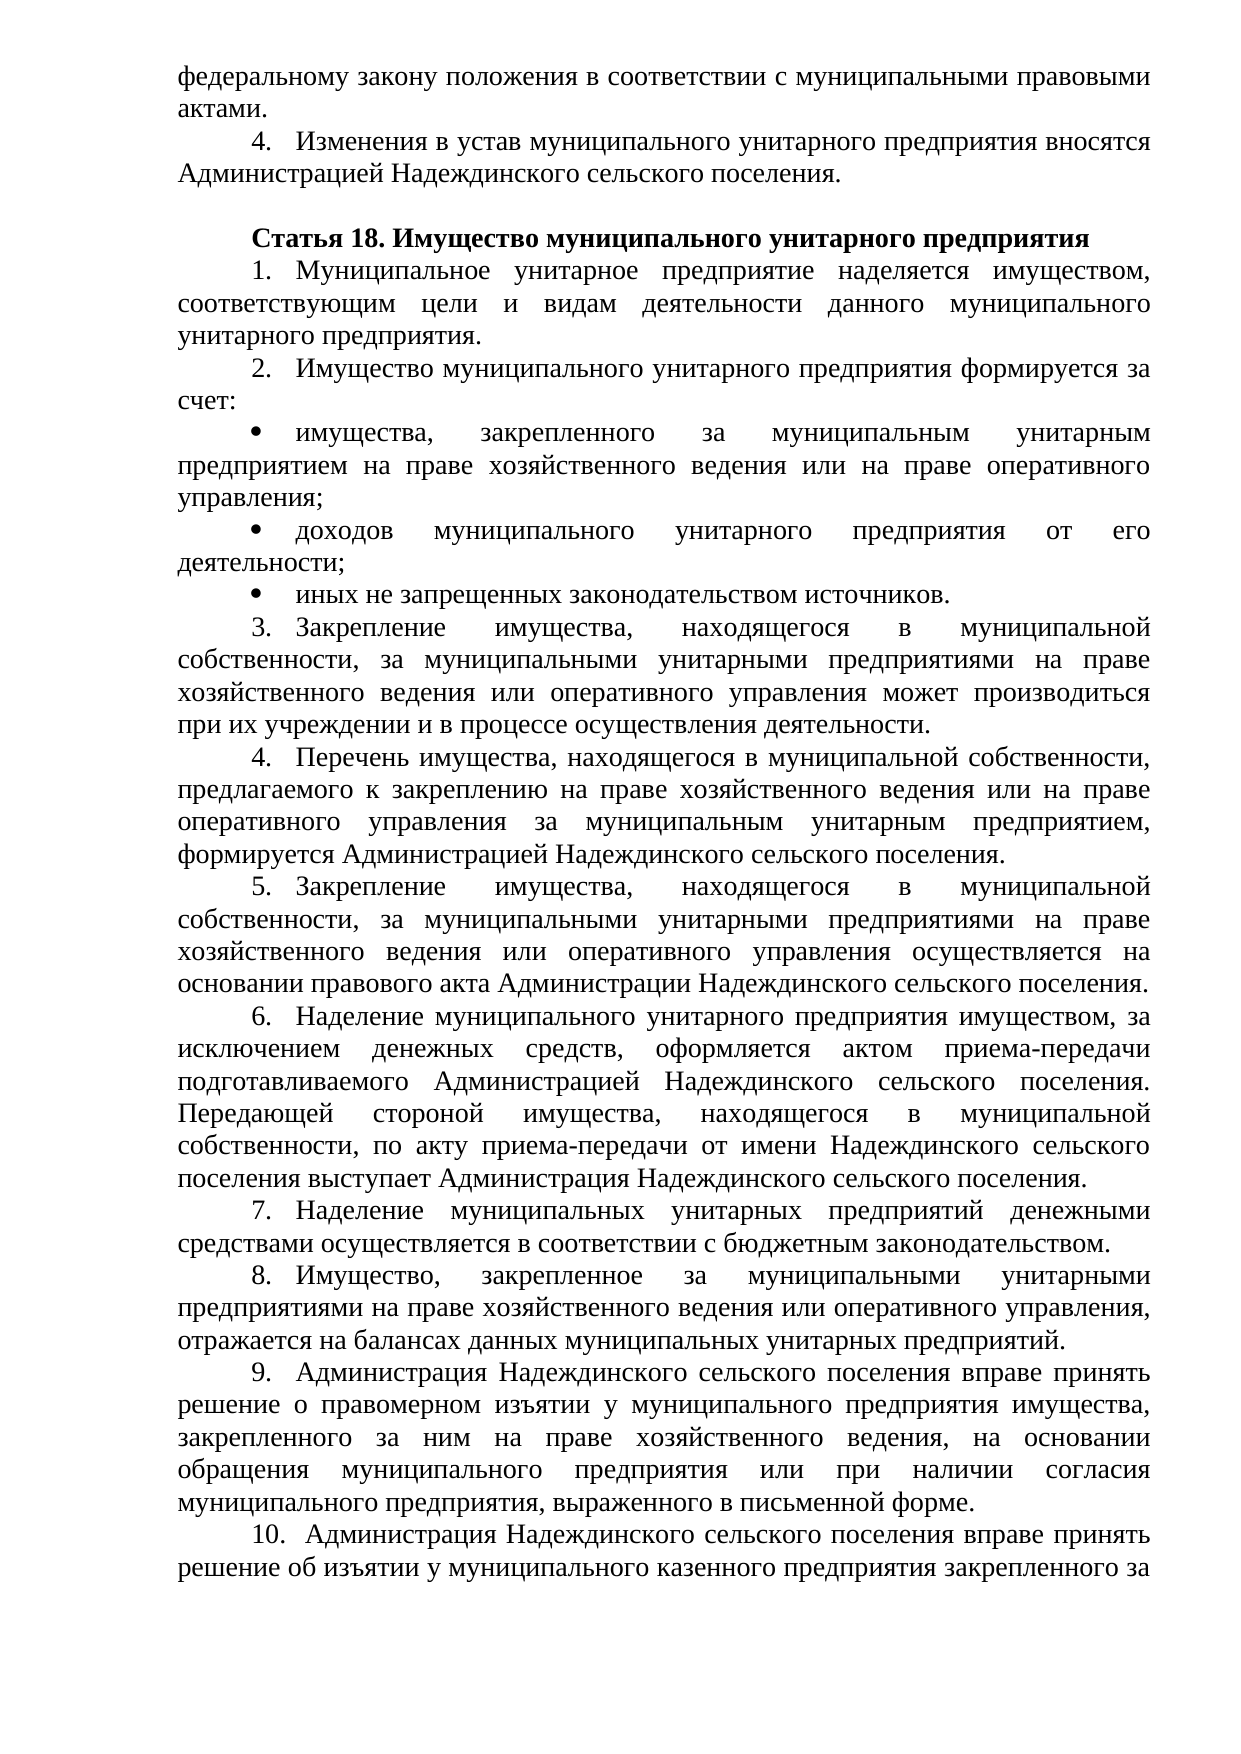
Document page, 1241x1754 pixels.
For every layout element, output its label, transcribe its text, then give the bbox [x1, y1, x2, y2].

list Администрация Надеждинского сельского поселения вправе принять решение о правомерном изъятии у муниципального предприятия имущества, закрепленного за ним на праве хозяйственного ведения, на основании обращения муниципального предприятия или при наличии согласия муниципального предприятия, выраженного в письменной форме. [177, 1355, 1152, 1517]
list Перечень имущества, находящегося в муниципальной собственности, предлагаемого к закреплению на праве хозяйственного ведения или на праве оперативного управления за муниципальным унитарным предприятием, формируется Администрацией Надеждинского сельского поселения. [177, 740, 1152, 869]
list Наделение муниципальных унитарных предприятий денежными средствами осуществляется в соответствии с бюджетным законодательством. [177, 1193, 1152, 1258]
list иных не запрещенных законодательством источников. [177, 578, 1152, 610]
list имущества, закрепленного за муниципальным унитарным предприятием на праве хозяйственного ведения или на праве оперативного управления; [177, 415, 1152, 513]
list Муниципальное унитарное предприятие наделяется имуществом, соответствующим цели и видам деятельности данного муниципального унитарного предприятия. [177, 253, 1152, 351]
list доходов муниципального унитарного предприятия от его деятельности; [177, 513, 1152, 578]
list Закрепление имущества, находящегося в муниципальной собственности, за муниципальными унитарными предприятиями на праве хозяйственного ведения или оперативного управления осуществляется на основании правового акта Администрации Надеждинского сельского поселения. [177, 869, 1152, 999]
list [177, 59, 1152, 124]
list Имущество, закрепленное за муниципальными унитарными предприятиями на праве хозяйственного ведения или оперативного управления, отражается на балансах данных муниципальных унитарных предприятий. [177, 1258, 1152, 1355]
text Статья 18. Имущество муниципального унитарного предприятия [177, 221, 1152, 253]
list Имущество муниципального унитарного предприятия формируется за счет: [177, 351, 1152, 415]
list Наделение муниципального унитарного предприятия имуществом, за исключением денежных средств, оформляется актом приема-передачи подготавливаемого Администрацией Надеждинского сельского поселения. Передающей стороной имущества, находящегося в муниципальной собственности, по акту приема-передачи от имени Надеждинского сельского поселения выступает Администрация Надеждинского сельского поселения. [177, 999, 1152, 1193]
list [177, 1517, 1152, 1582]
list Изменения в устав муниципального унитарного предприятия вносятся Администрацией Надеждинского сельского поселения. [177, 124, 1152, 189]
list Закрепление имущества, находящегося в муниципальной собственности, за муниципальными унитарными предприятиями на праве хозяйственного ведения или оперативного управления может производиться при их учреждении и в процессе осуществления деятельности. [177, 610, 1152, 740]
